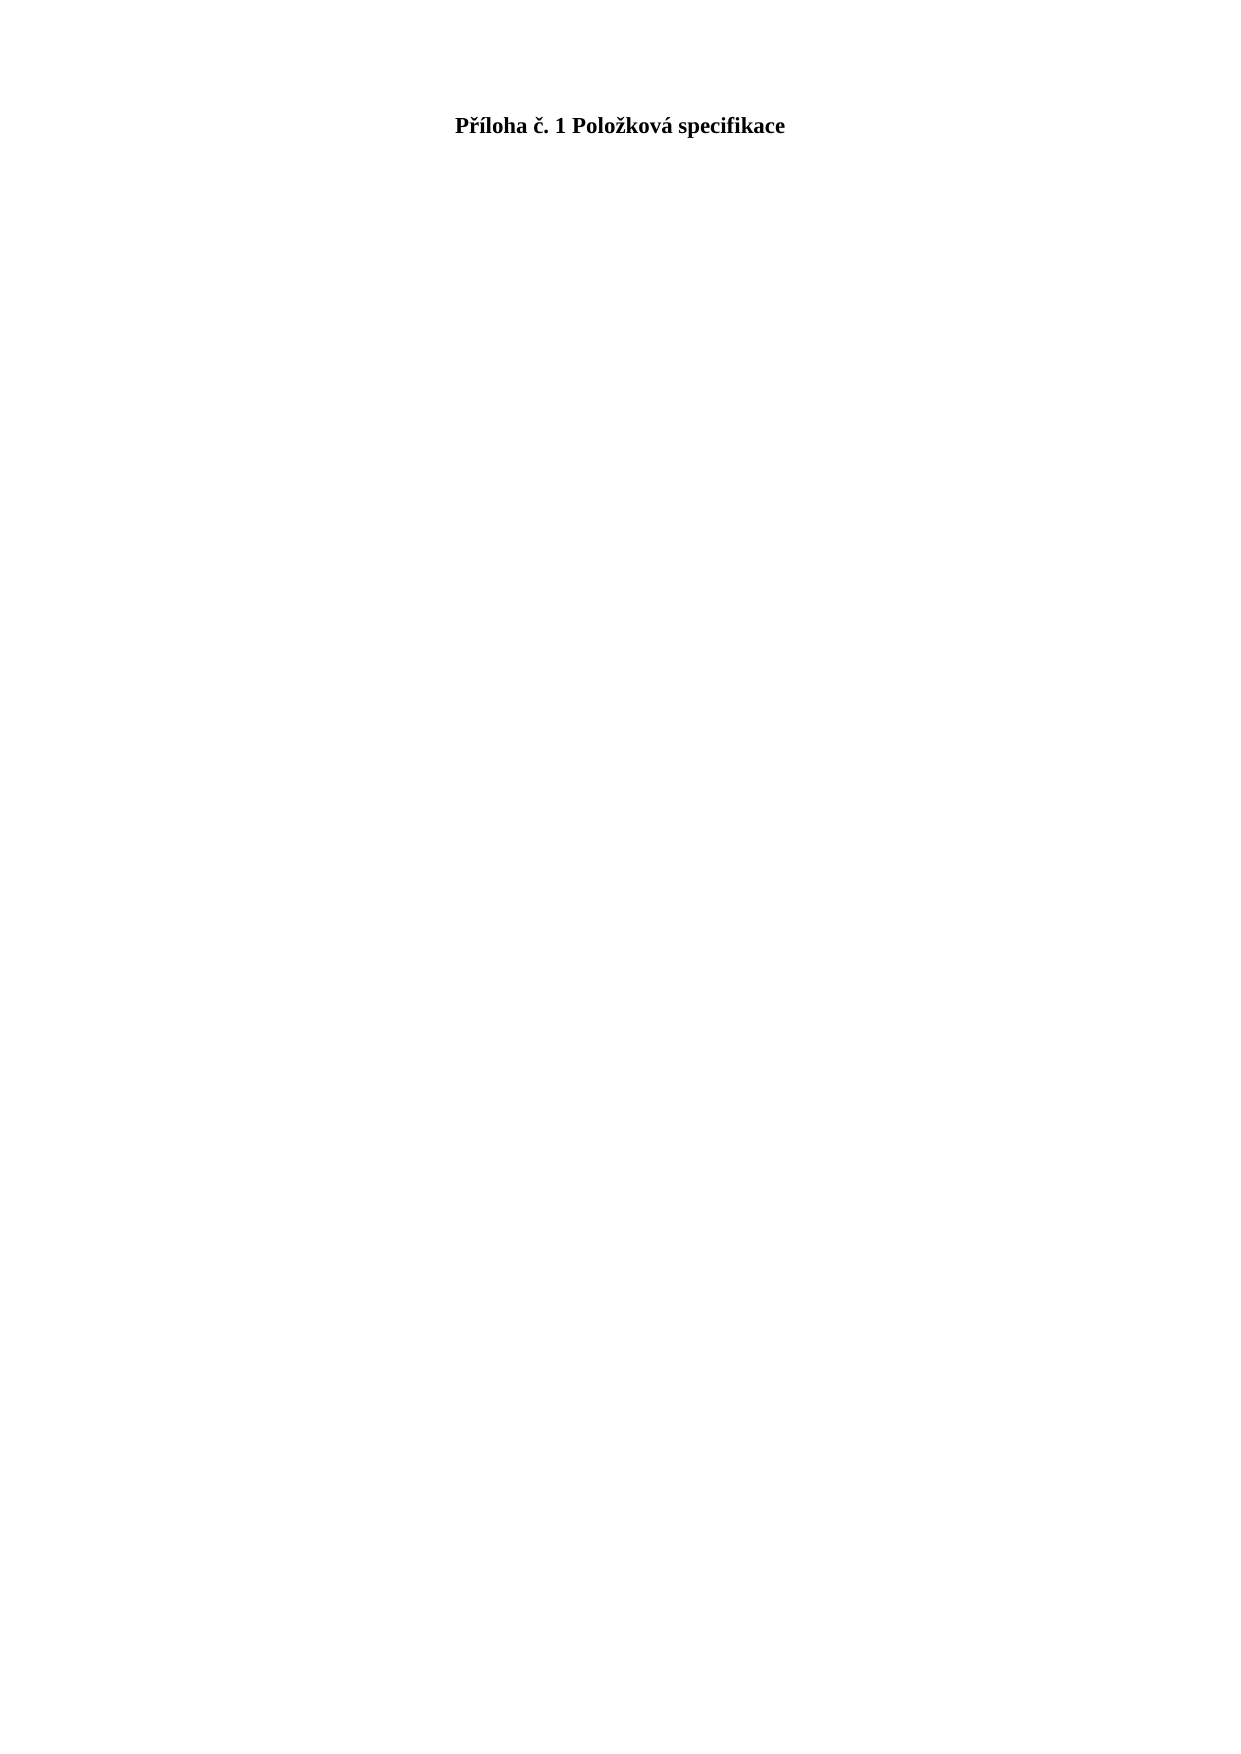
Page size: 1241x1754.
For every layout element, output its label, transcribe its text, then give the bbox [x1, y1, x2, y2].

text Příloha č. 1 Položková specifikace [148, 112, 1092, 138]
